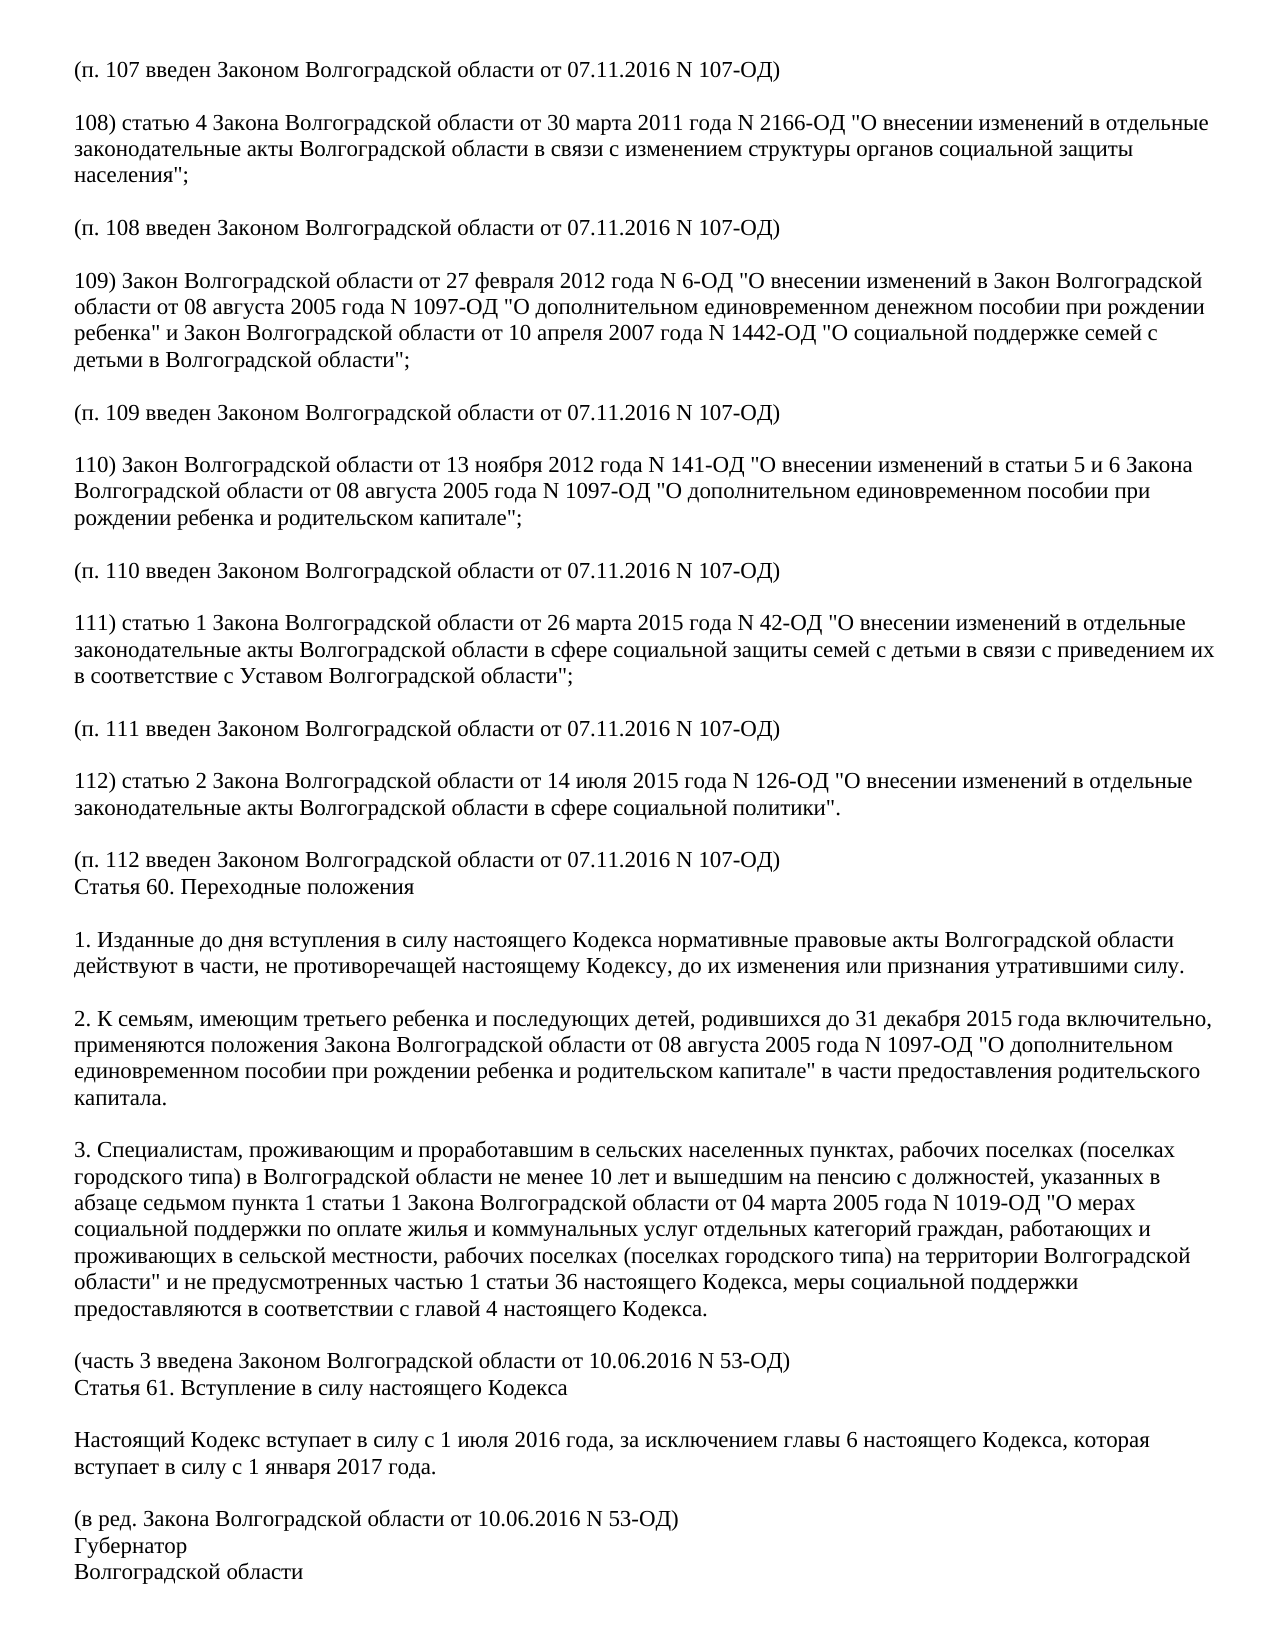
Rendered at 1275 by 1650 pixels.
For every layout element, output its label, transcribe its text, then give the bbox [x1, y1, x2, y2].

text Статья 61. Вступление в силу настоящего Кодекса [74, 1374, 1226, 1400]
text (п. 110 введен Законом Волгоградской области от 07.11.2016 N 107-ОД) [74, 557, 1226, 583]
text 2. К семьям, имеющим третьего ребенка и последующих детей, родившихся до 31 декабря 2015 года включительно, применяются положения Закона Волгоградской области от 08 августа 2005 года N 1097-ОД "О дополнительном единовременном пособии при рождении ребенка и родительском капитале" в части предоставления родительского капитала. [74, 1005, 1226, 1110]
text (п. 112 введен Законом Волгоградской области от 07.11.2016 N 107-ОД) [74, 847, 1226, 873]
text (п. 111 введен Законом Волгоградской области от 07.11.2016 N 107-ОД) [74, 715, 1226, 741]
text Волгоградской области [74, 1558, 1226, 1584]
text Губернатор [74, 1532, 1226, 1558]
text Настоящий Кодекс вступает в силу с 1 июля 2016 года, за исключением главы 6 настоящего Кодекса, которая вступает в силу с 1 января 2017 года. [74, 1426, 1226, 1479]
text 109) Закон Волгоградской области от 27 февраля 2012 года N 6-ОД "О внесении изменений в Закон Волгоградской области от 08 августа 2005 года N 1097-ОД "О дополнительном единовременном денежном пособии при рождении ребенка" и Закон Волгоградской области от 10 апреля 2007 года N 1442-ОД "О социальной поддержке семей с детьми в Волгоградской области"; [74, 267, 1226, 372]
text 1. Изданные до дня вступления в силу настоящего Кодекса нормативные правовые акты Волгоградской области действуют в части, не противоречащей настоящему Кодексу, до их изменения или признания утратившими силу. [74, 926, 1226, 978]
text 3. Специалистам, проживающим и проработавшим в сельских населенных пунктах, рабочих поселках (поселках городского типа) в Волгоградской области не менее 10 лет и вышедшим на пенсию с должностей, указанных в абзаце седьмом пункта 1 статьи 1 Закона Волгоградской области от 04 марта 2005 года N 1019-ОД "О мерах социальной поддержки по оплате жилья и коммунальных услуг отдельных категорий граждан, работающих и проживающих в сельской местности, рабочих поселках (поселках городского типа) на территории Волгоградской области" и не предусмотренных частью 1 статьи 36 настоящего Кодекса, меры социальной поддержки предоставляются в соответствии с главой 4 настоящего Кодекса. [74, 1136, 1226, 1321]
text 110) Закон Волгоградской области от 13 ноября 2012 года N 141-ОД "О внесении изменений в статьи 5 и 6 Закона Волгоградской области от 08 августа 2005 года N 1097-ОД "О дополнительном единовременном пособии при рождении ребенка и родительском капитале"; [74, 451, 1226, 530]
text Статья 60. Переходные положения [74, 873, 1226, 899]
text (в ред. Закона Волгоградской области от 10.06.2016 N 53-ОД) [74, 1505, 1226, 1532]
text 108) статью 4 Закона Волгоградской области от 30 марта 2011 года N 2166-ОД "О внесении изменений в отдельные законодательные акты Волгоградской области в связи с изменением структуры органов социальной защиты населения"; [74, 109, 1226, 188]
text (п. 109 введен Законом Волгоградской области от 07.11.2016 N 107-ОД) [74, 398, 1226, 425]
text (часть 3 введена Законом Волгоградской области от 10.06.2016 N 53-ОД) [74, 1347, 1226, 1374]
text 112) статью 2 Закона Волгоградской области от 14 июля 2015 года N 126-ОД "О внесении изменений в отдельные законодательные акты Волгоградской области в сфере социальной политики". [74, 767, 1226, 820]
text (п. 108 введен Законом Волгоградской области от 07.11.2016 N 107-ОД) [74, 214, 1226, 240]
text 111) статью 1 Закона Волгоградской области от 26 марта 2015 года N 42-ОД "О внесении изменений в отдельные законодательные акты Волгоградской области в сфере социальной защиты семей с детьми в связи с приведением их в соответствие с Уставом Волгоградской области"; [74, 609, 1226, 688]
text (п. 107 введен Законом Волгоградской области от 07.11.2016 N 107-ОД) [74, 56, 1226, 82]
